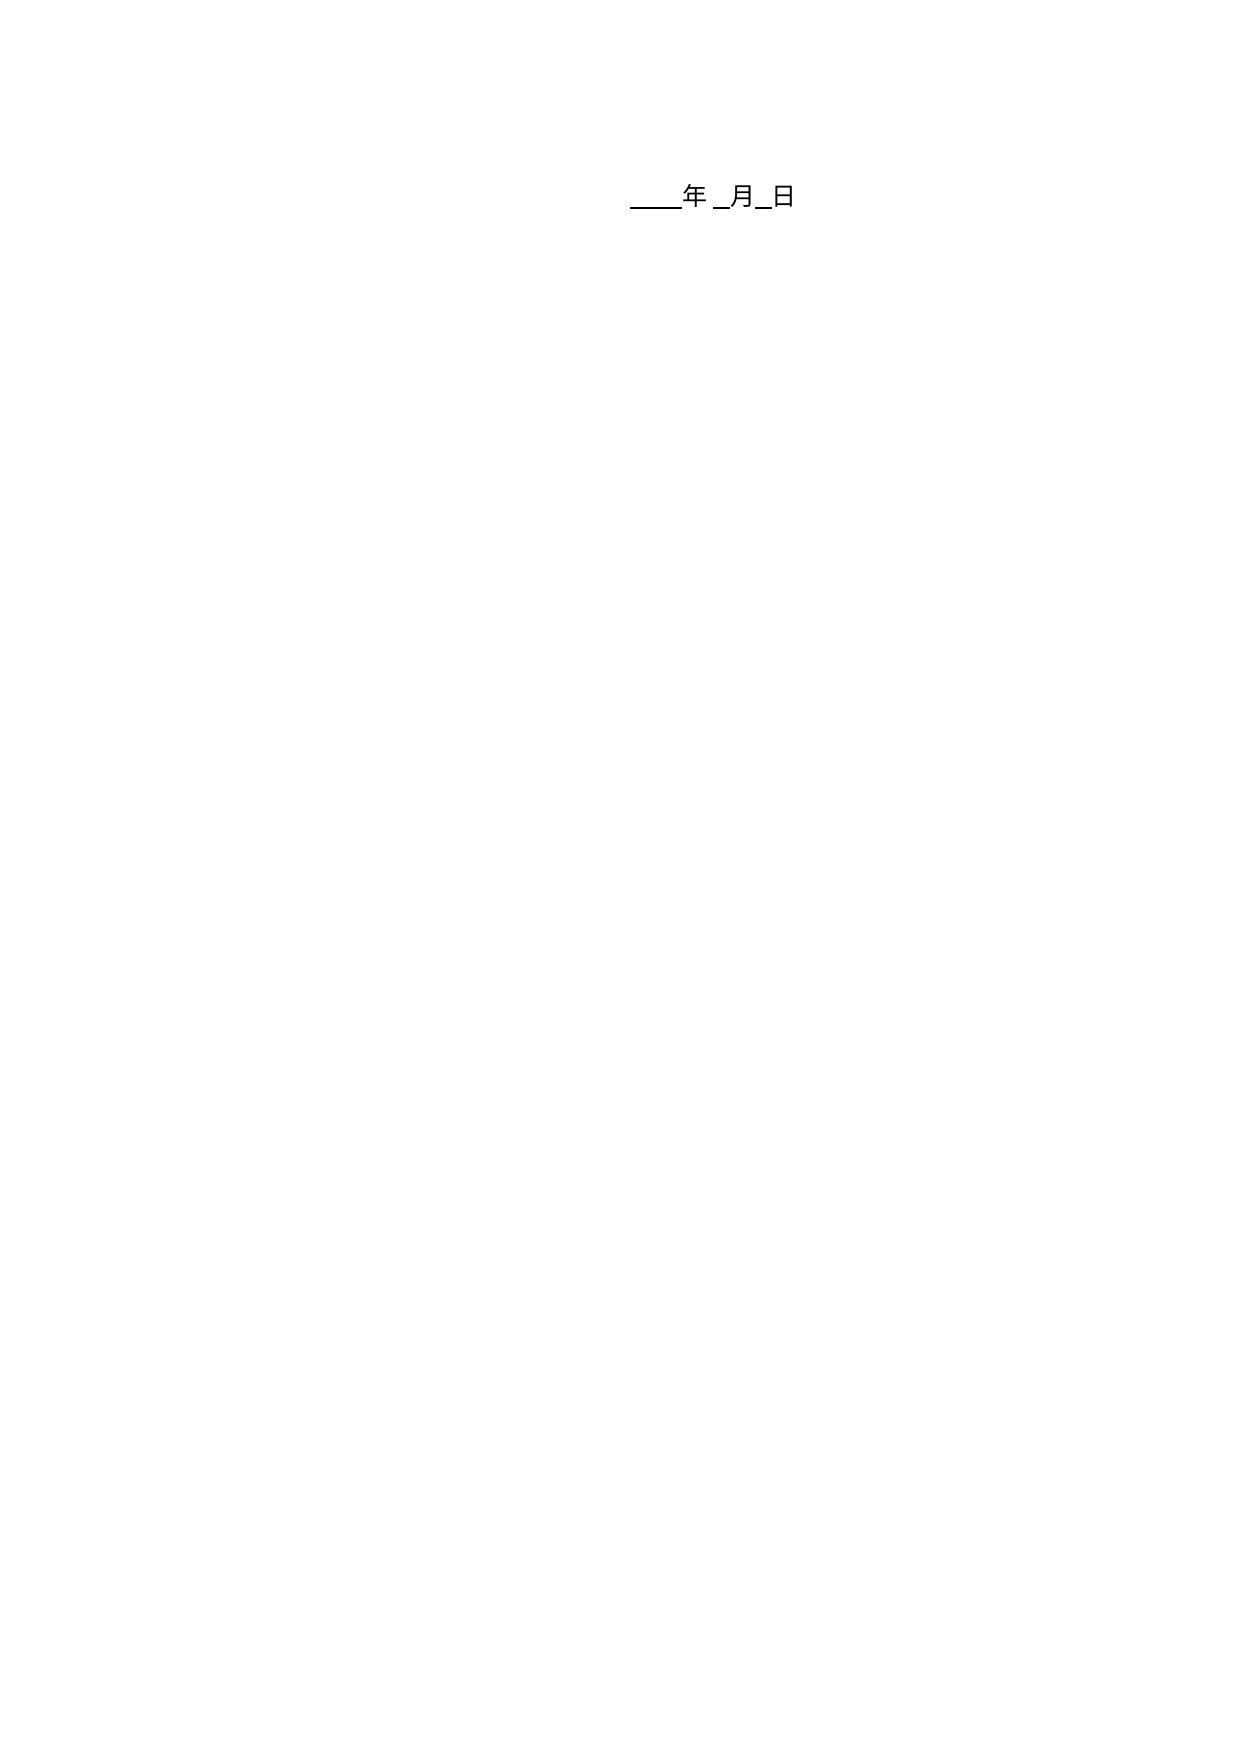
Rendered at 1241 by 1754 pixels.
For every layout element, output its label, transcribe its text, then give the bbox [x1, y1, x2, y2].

list 年 月 日（6）提供具有履行本项目合同所必需的设备和专业能力的证明材料：提供具有履行本项目合同所必需的设备和专业能力的承诺； [187, 162, 1053, 227]
